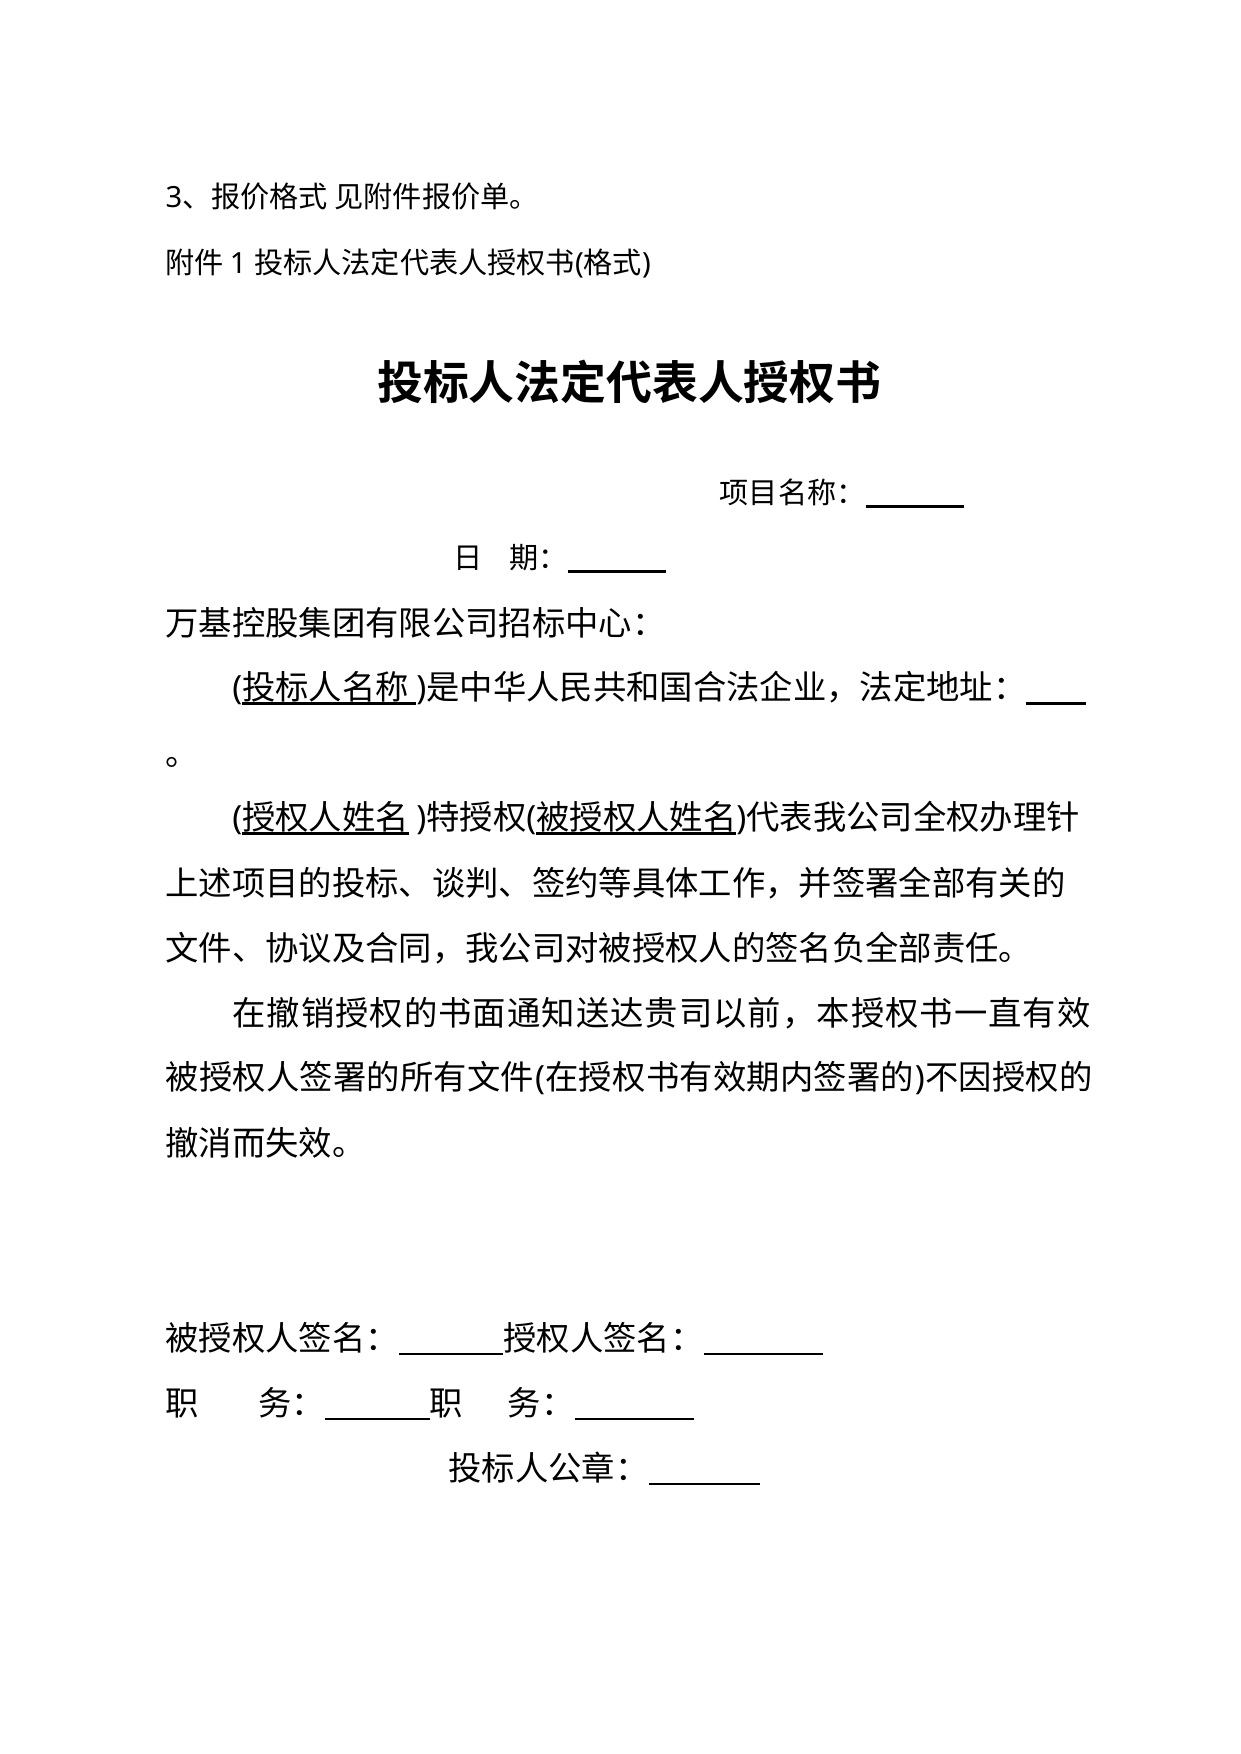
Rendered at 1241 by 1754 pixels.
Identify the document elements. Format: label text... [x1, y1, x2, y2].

title 附件1 投标人法定代表人授权书(格式) [165, 239, 1093, 282]
text (投标人名称 )是中华人民共和国合法企业，法定地址： 。 [165, 653, 1093, 783]
text 投标人公章： [240, 1433, 1093, 1498]
text (授权人姓名 )特授权(被授权人姓名)代表我公司全权办理针上述项目的投标、谈判、签约等具体工作，并签署全部有关的文件、协议及合同，我公司对被授权人的签名负全部责任。 [165, 783, 1093, 978]
text 职 务： 职 务： [165, 1368, 1093, 1433]
text 3、报价格式 见附件报价单。 [165, 162, 1093, 227]
text 日 期： [165, 523, 1093, 588]
text 被授权人签名： 授权人签名： [165, 1303, 1093, 1368]
text 万基控股集团有限公司招标中心： [165, 588, 1093, 653]
text 项目名称： [165, 458, 1093, 523]
text 在撤销授权的书面通知送达贵司以前，本授权书一直有效。被授权人签署的所有文件(在授权书有效期内签署的)不因授权的撤消而失效。 [165, 978, 1093, 1173]
title 投标人法定代表人授权书 [165, 347, 1093, 413]
